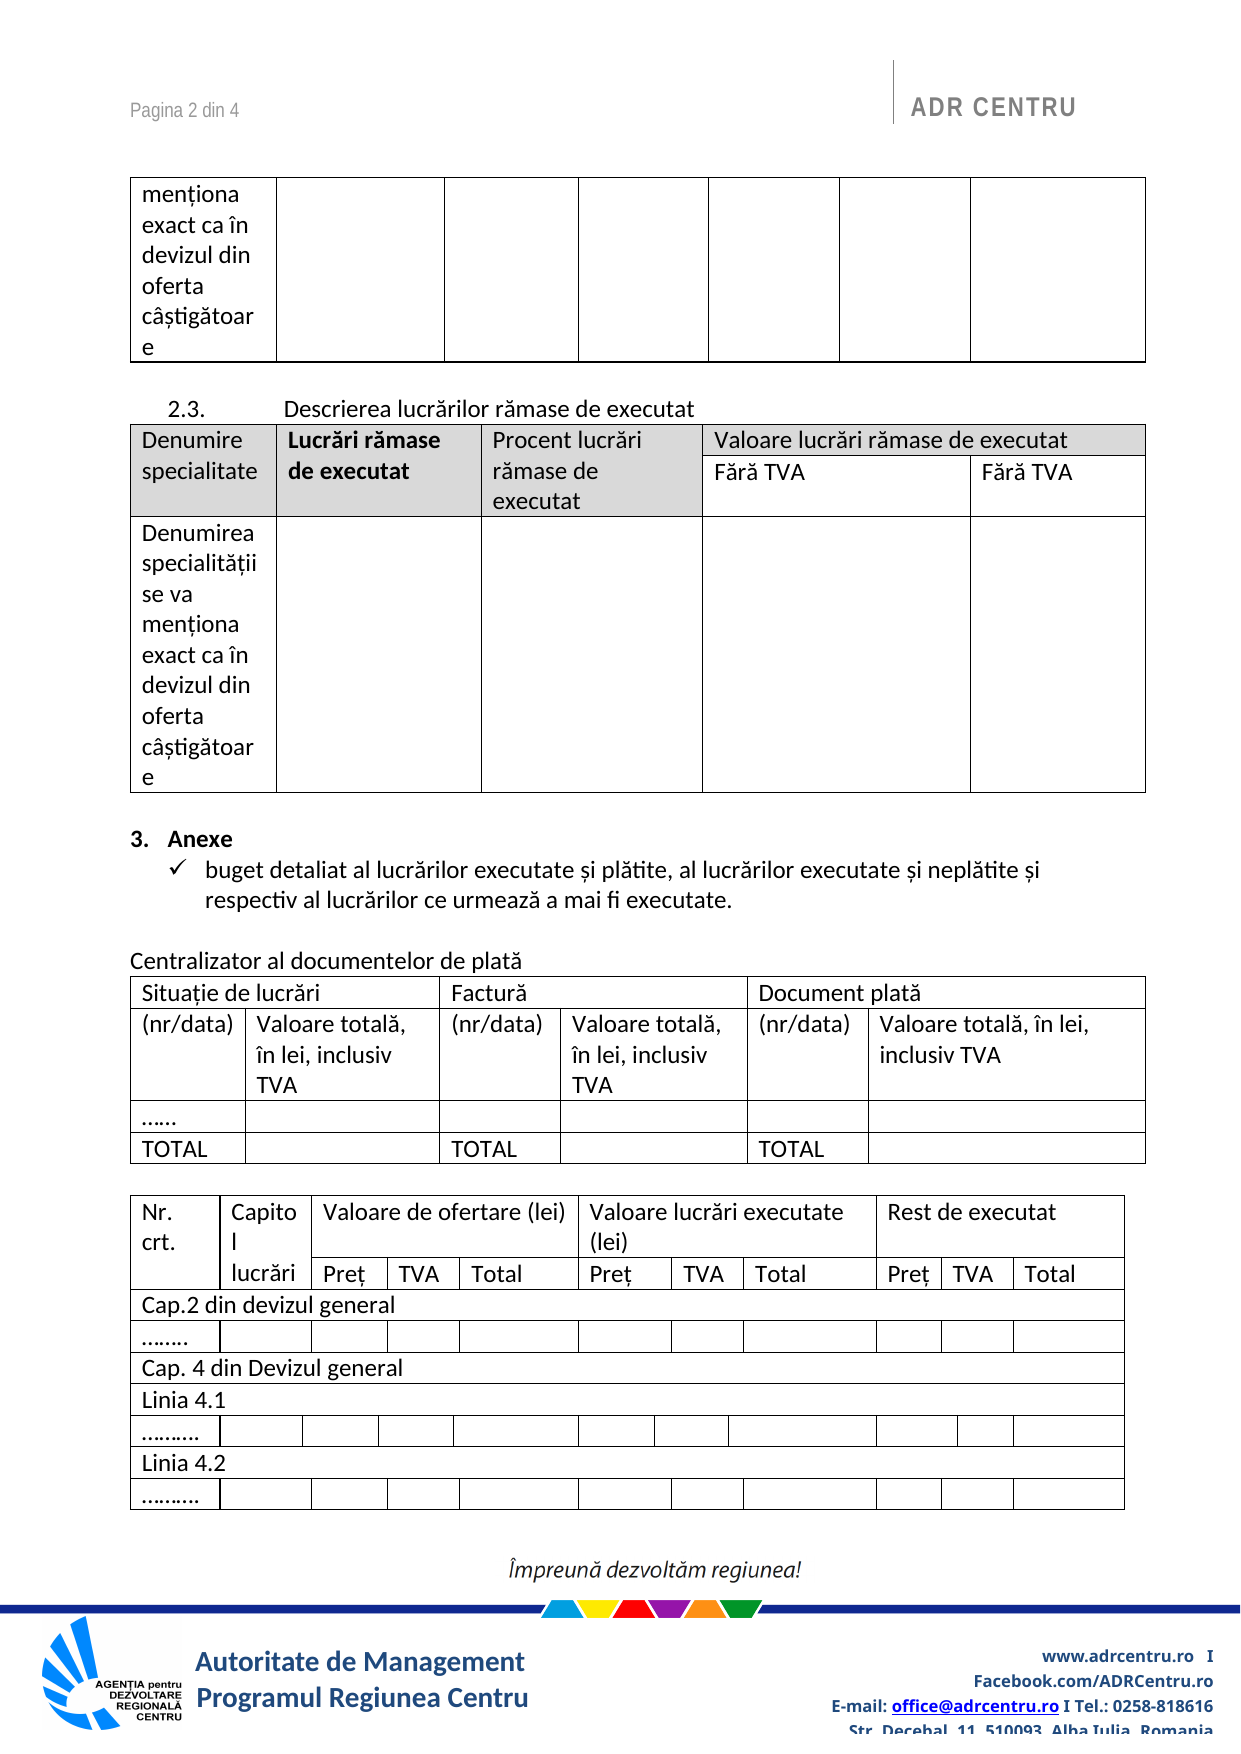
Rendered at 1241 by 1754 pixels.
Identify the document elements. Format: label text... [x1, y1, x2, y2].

table_cell [579, 1479, 671, 1509]
table_cell Total [1014, 1258, 1124, 1288]
table_header Valoare lucrări rămase de executat [703, 425, 1145, 455]
table_cell [1014, 1321, 1124, 1352]
table_cell [388, 1321, 459, 1352]
table_cell [877, 1479, 941, 1509]
table_cell Preț [312, 1258, 387, 1288]
table_cell [246, 1133, 439, 1163]
table_cell [703, 517, 970, 792]
table_cell [877, 1416, 957, 1446]
table_cell [454, 1416, 578, 1446]
table_header Nr. crt. [131, 1196, 219, 1288]
table_cell [744, 1321, 876, 1352]
table_cell Cap. 4 din Devizul general [131, 1353, 1124, 1383]
table_header Rest de executat [877, 1196, 1124, 1257]
table_header Capitol lucrări [221, 1196, 311, 1288]
table_cell [579, 1321, 671, 1352]
table_cell [655, 1416, 728, 1446]
text Centralizator al documentelor de plată [130, 945, 1125, 976]
table_cell TVA [942, 1258, 1013, 1288]
table_cell Valoare totală, în lei, inclusiv TVA [246, 1009, 439, 1100]
table_cell [221, 1321, 311, 1352]
table_cell Linia 4.1 [131, 1384, 1124, 1415]
table_header Lucrări rămase de executat [277, 425, 481, 516]
table_cell (nr/data) [440, 1009, 560, 1100]
table_cell [942, 1321, 1013, 1352]
table_cell Preț [877, 1258, 941, 1288]
table_cell [744, 1479, 876, 1509]
table_cell [303, 1416, 378, 1446]
table_header Situație de lucrări [131, 977, 439, 1007]
table_header Procent lucrări rămase de executat [482, 425, 702, 516]
table_cell Total [744, 1258, 876, 1288]
table_header Factură [440, 977, 747, 1007]
table_cell …… [131, 1101, 245, 1132]
table_cell [877, 1321, 941, 1352]
table_cell [958, 1416, 1013, 1446]
table_cell [460, 1479, 578, 1509]
table_cell [672, 1321, 743, 1352]
table_cell [379, 1416, 453, 1446]
table_cell Valoare totală, în lei, inclusiv TVA [869, 1009, 1145, 1100]
table_cell TOTAL [440, 1133, 560, 1163]
table_cell [561, 1101, 747, 1132]
table_cell [840, 178, 970, 361]
table_cell [561, 1133, 747, 1163]
table_cell [1014, 1479, 1124, 1509]
table_cell TVA [672, 1258, 743, 1288]
table_cell …….. [131, 1321, 219, 1352]
table_cell Fără TVA [703, 456, 970, 516]
table_cell [388, 1479, 459, 1509]
table_cell [445, 178, 578, 361]
table_cell [460, 1321, 578, 1352]
table_cell (nr/data) [748, 1009, 868, 1100]
table_cell Preț [579, 1258, 671, 1288]
table_cell [440, 1101, 560, 1132]
table_cell Denumirea specialității se va menționa exact ca în devizul din oferta câștigătoare [131, 178, 276, 361]
table_cell Denumirea specialității se va menționa exact ca în devizul din oferta câștigătoare [131, 517, 276, 792]
table_cell Linia 4.2 [131, 1447, 1124, 1478]
table_cell [246, 1101, 439, 1132]
table_cell ………. [131, 1479, 219, 1509]
table_cell [869, 1101, 1145, 1132]
table_cell TOTAL [748, 1133, 868, 1163]
table_cell [312, 1479, 387, 1509]
table_cell [1014, 1416, 1124, 1446]
table_cell [709, 178, 839, 361]
table_cell [221, 1416, 302, 1446]
list Descrierea lucrărilor rămase de executat [167, 393, 1125, 423]
table_cell [971, 517, 1145, 792]
table_cell Valoare totală, în lei, inclusiv TVA [561, 1009, 747, 1100]
table_cell [221, 1479, 311, 1509]
table_cell [482, 517, 702, 792]
table_cell [277, 517, 481, 792]
table_header Valoare de ofertare (lei) [312, 1196, 578, 1257]
table_cell [312, 1321, 387, 1352]
table_cell Cap.2 din devizul general [131, 1290, 1124, 1320]
table_cell ………. [131, 1416, 219, 1446]
list Anexe [130, 823, 1125, 854]
table_cell [672, 1479, 743, 1509]
table_cell TVA [388, 1258, 459, 1288]
table_cell [729, 1416, 876, 1446]
table_cell [277, 178, 444, 361]
table_cell Total [460, 1258, 578, 1288]
table_cell [579, 178, 708, 361]
table_cell [869, 1133, 1145, 1163]
picture [0, 1600, 550, 1730]
picture [574, 1600, 1241, 1618]
table_cell [579, 1416, 654, 1446]
table_cell (nr/data) [131, 1009, 245, 1100]
table_header Document plată [748, 977, 1145, 1007]
table_header Denumire specialitate [131, 425, 276, 516]
table_cell Fără TVA [971, 456, 1145, 516]
table_cell [942, 1479, 1013, 1509]
table_header Valoare lucrări executate (lei) [579, 1196, 876, 1257]
picture [495, 1556, 814, 1583]
table_cell [748, 1101, 868, 1132]
list buget detaliat al lucrărilor executate şi plătite, al lucrărilor executate şi neplătite şi respectiv al lucrărilor ce urmează a mai fi executate. [167, 854, 1125, 915]
table_cell TOTAL [131, 1133, 245, 1163]
table_cell [971, 178, 1145, 361]
